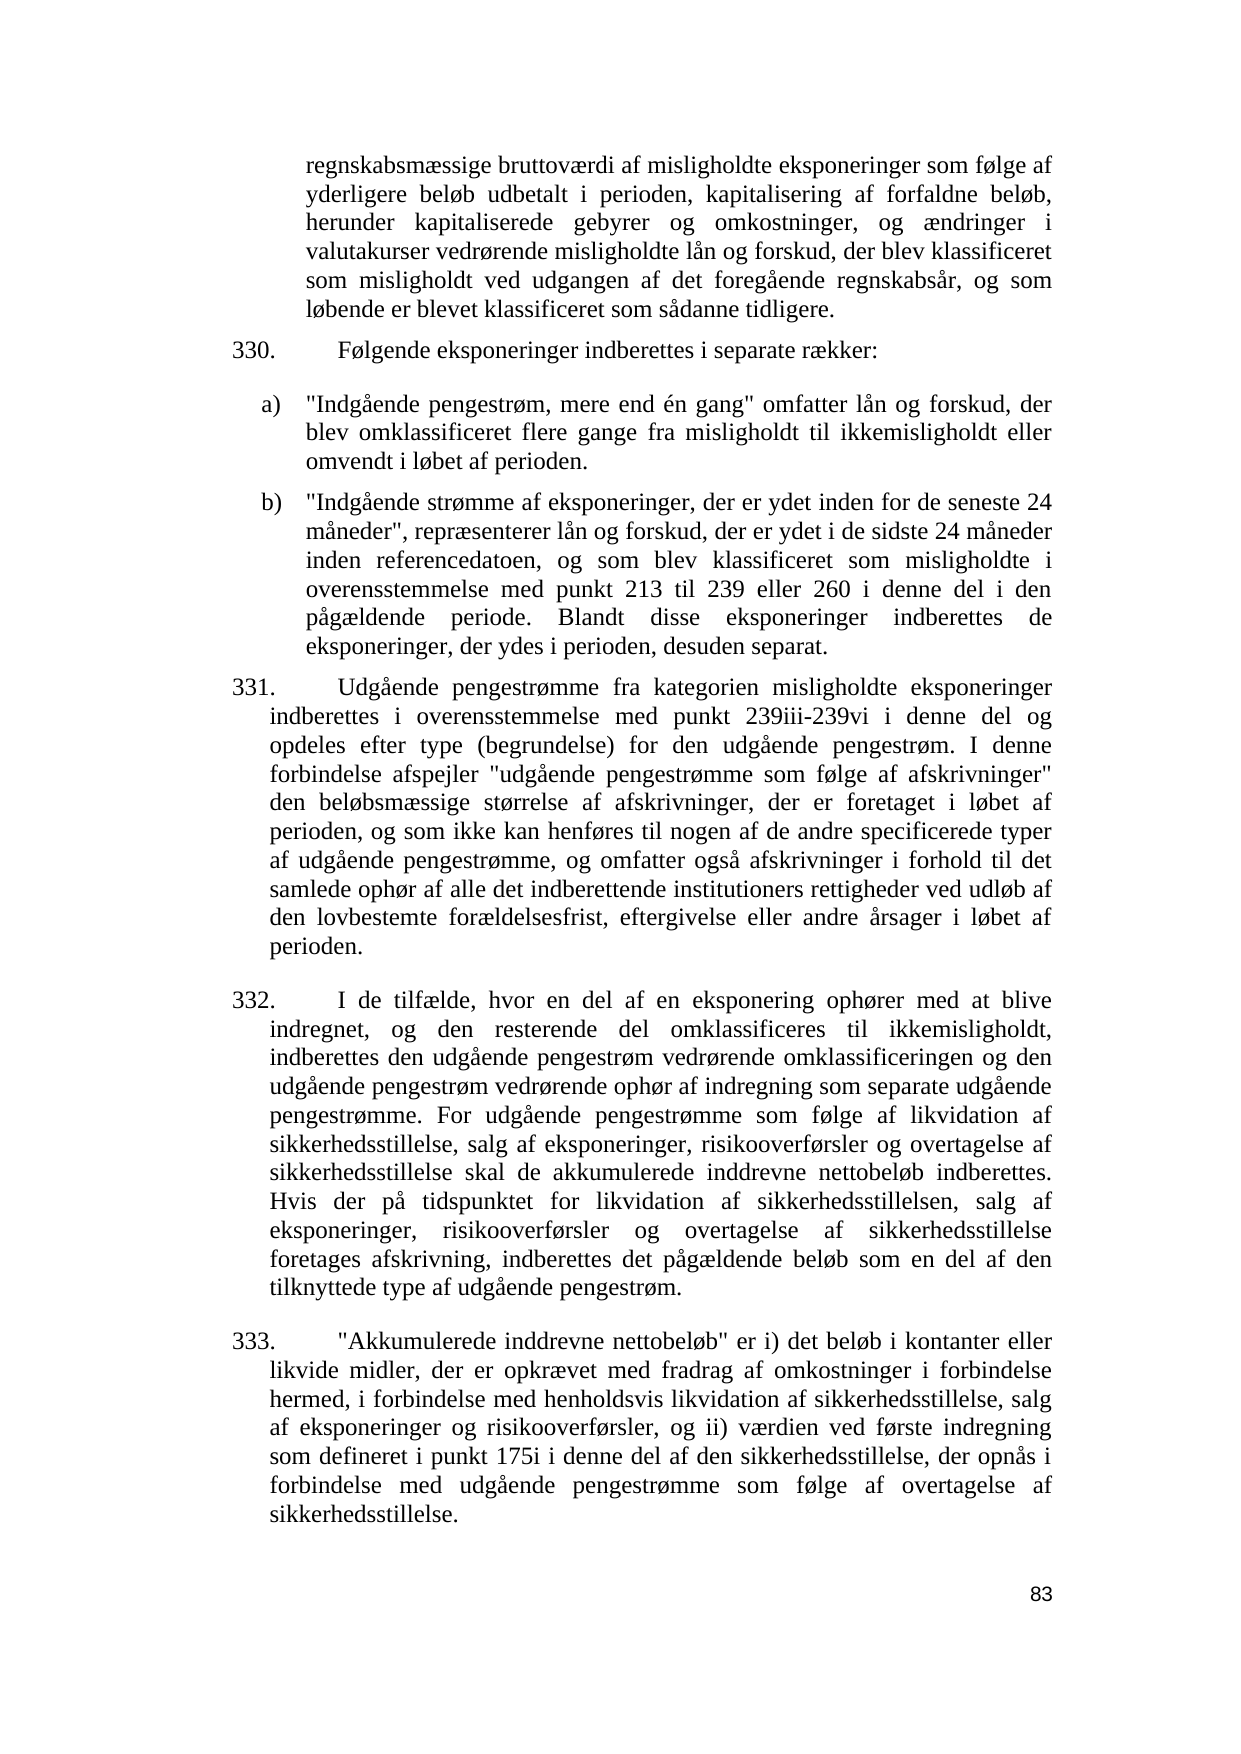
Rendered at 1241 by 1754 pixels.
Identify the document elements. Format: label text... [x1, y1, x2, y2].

list "Indgående pengestrøm, mere end én gang" omfatter lån og forskud, der blev omklassificeret flere gange fra misligholdt til ikkemisligholdt eller omvendt i løbet af perioden. [261, 389, 1053, 475]
list "Indgående strømme af eksponeringer, der er ydet inden for de seneste 24 måneder", repræsenterer lån og forskud, der er ydet i de sidste 24 måneder inden referencedatoen, og som blev klassificeret som misligholdte i overensstemmelse med punkt 213 til 239 eller 260 i denne del i den pågældende periode. Blandt disse eksponeringer indberettes de eksponeringer, der ydes i perioden, desuden separat. [261, 487, 1053, 660]
text "Akkumulerede inddrevne nettobeløb" er i) det beløb i kontanter eller likvide midler, der er opkrævet med fradrag af omkostninger i forbindelse hermed, i forbindelse med henholdsvis likvidation af sikkerhedsstillelse, salg af eksponeringer og risikooverførsler, og ii) værdien ved første indregning som defineret i punkt 175i i denne del af den sikkerhedsstillelse, der opnås i forbindelse med udgående pengestrømme som følge af overtagelse af sikkerhedsstillelse. [232, 1326, 1053, 1527]
text I de tilfælde, hvor en del af en eksponering ophører med at blive indregnet, og den resterende del omklassificeres til ikkemisligholdt, indberettes den udgående pengestrøm vedrørende omklassificeringen og den udgående pengestrøm vedrørende ophør af indregning som separate udgående pengestrømme. For udgående pengestrømme som følge af likvidation af sikkerhedsstillelse, salg af eksponeringer, risikooverførsler og overtagelse af sikkerhedsstillelse skal de akkumulerede inddrevne nettobeløb indberettes. Hvis der på tidspunktet for likvidation af sikkerhedsstillelsen, salg af eksponeringer, risikooverførsler og overtagelse af sikkerhedsstillelse foretages afskrivning, indberettes det pågældende beløb som en del af den tilknyttede type af udgående pengestrøm. [232, 985, 1053, 1301]
text Følgende eksponeringer indberettes i separate rækker: [232, 335, 1053, 364]
text Udgående pengestrømme fra kategorien misligholdte eksponeringer indberettes i overensstemmelse med punkt 239iii-239vi i denne del og opdeles efter type (begrundelse) for den udgående pengestrøm. I denne forbindelse afspejler "udgående pengestrømme som følge af afskrivninger" den beløbsmæssige størrelse af afskrivninger, der er foretaget i løbet af perioden, og som ikke kan henføres til nogen af de andre specificerede typer af udgående pengestrømme, og omfatter også afskrivninger i forhold til det samlede ophør af alle det indberettende institutioners rettigheder ved udløb af den lovbestemte forældelsesfrist, eftergivelse eller andre årsager i løbet af perioden. [232, 672, 1053, 960]
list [261, 150, 1053, 322]
